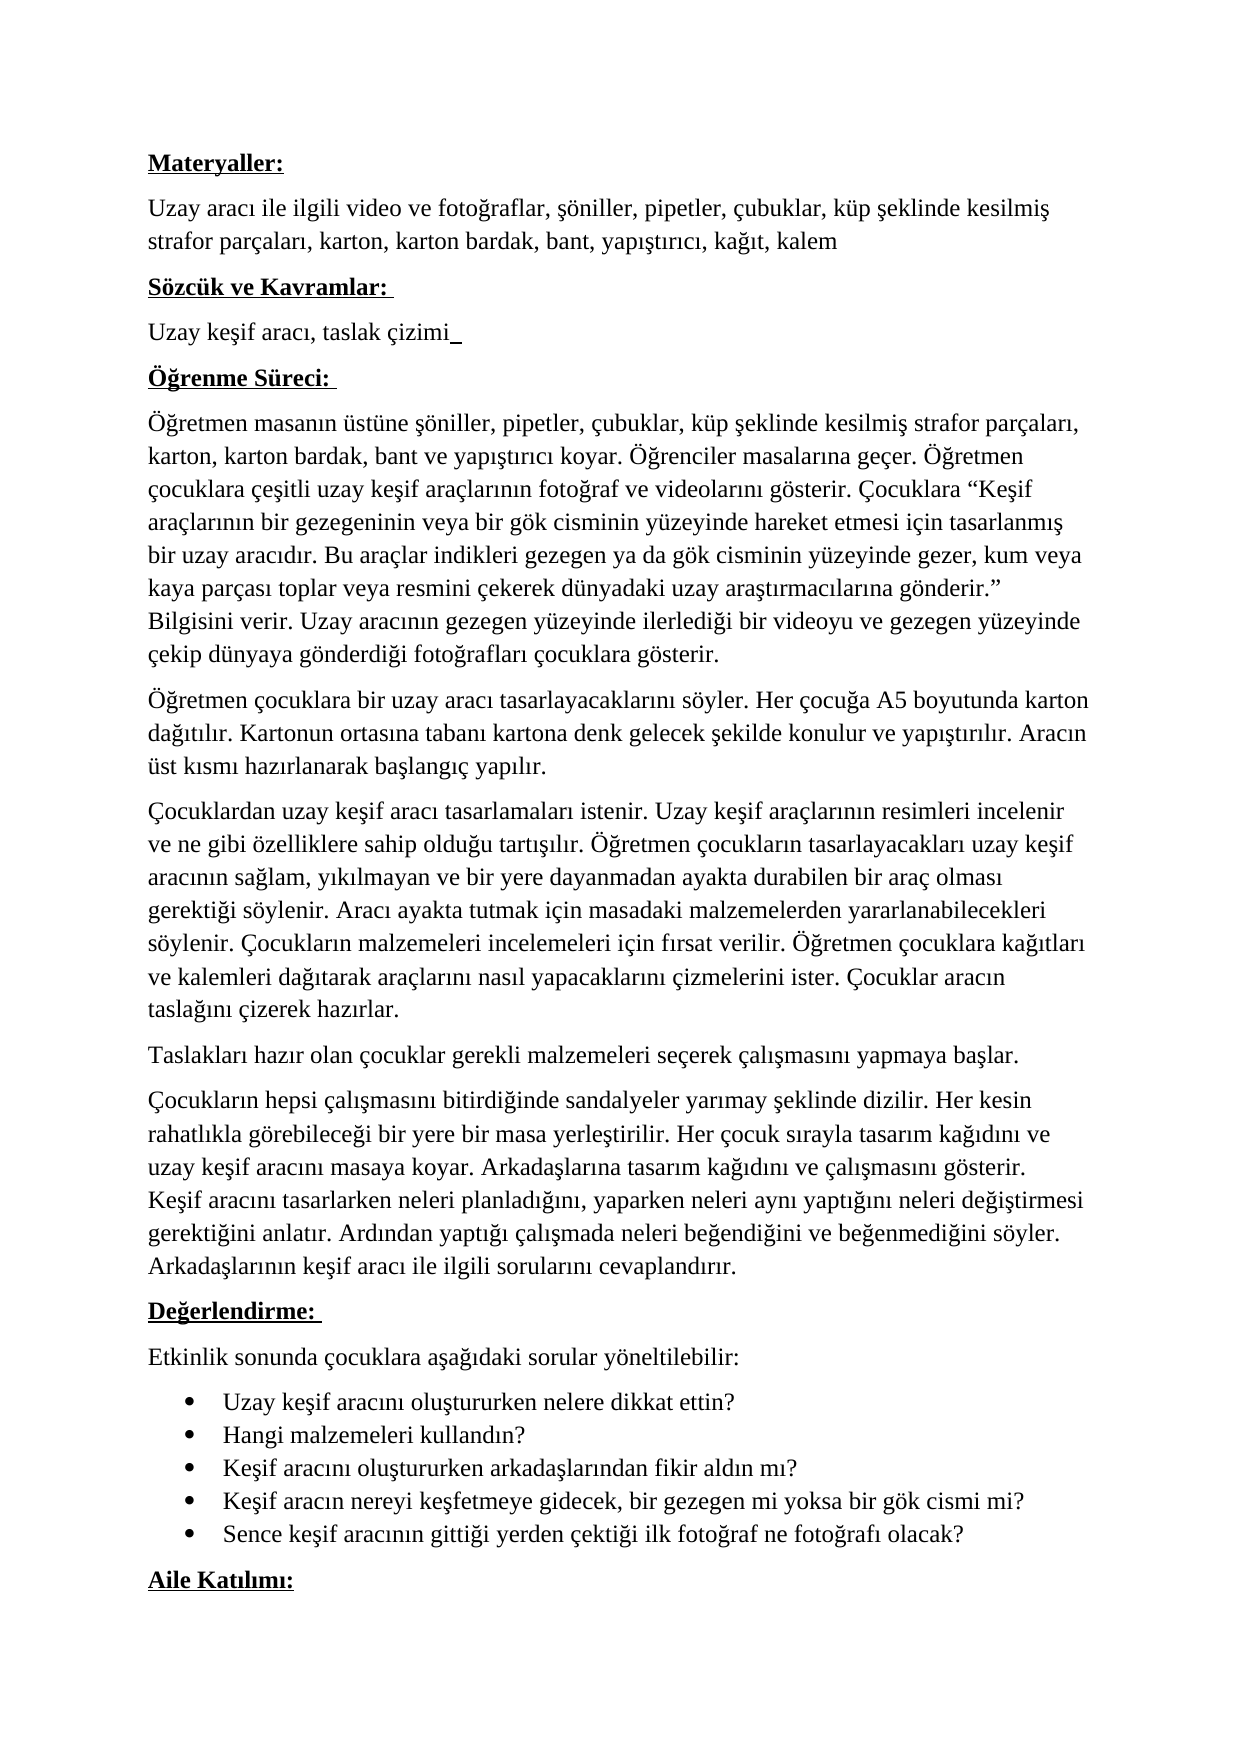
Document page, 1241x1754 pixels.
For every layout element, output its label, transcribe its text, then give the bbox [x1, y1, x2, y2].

text Öğretmen çocuklara bir uzay aracı tasarlayacaklarını söyler. Her çocuğa A5 boyutunda karton dağıtılır. Kartonun ortasına tabanı kartona denk gelecek şekilde konulur ve yapıştırılır. Aracın üst kısmı hazırlanarak başlangıç yapılır. [148, 685, 1093, 780]
text Öğretmen masanın üstüne şöniller, pipetler, çubuklar, küp şeklinde kesilmiş strafor parçaları, karton, karton bardak, bant ve yapıştırıcı koyar. Öğrenciler masalarına geçer. Öğretmen çocuklara çeşitli uzay keşif araçlarının fotoğraf ve videolarını gösterir. Çocuklara “Keşif araçlarının bir gezegeninin veya bir gök cisminin yüzeyinde hareket etmesi için tasarlanmış bir uzay aracıdır. Bu araçlar indikleri gezegen ya da gök cisminin yüzeyinde gezer, kum veya kaya parçası toplar veya resmini çekerek dünyadaki uzay araştırmacılarına gönderir.” Bilgisini verir. Uzay aracının gezegen yüzeyinde ilerlediği bir videoyu ve gezegen yüzeyinde çekip dünyaya gönderdiği fotoğrafları çocuklara gösterir. [148, 408, 1093, 668]
text Taslakları hazır olan çocuklar gerekli malzemeleri seçerek çalışmasını yapmaya başlar. [148, 1040, 1093, 1069]
text Uzay keşif aracı, taslak çizimi [148, 317, 1093, 346]
text Çocuklardan uzay keşif aracı tasarlamaları istenir. Uzay keşif araçlarının resimleri incelenir ve ne gibi özelliklere sahip olduğu tartışılır. Öğretmen çocukların tasarlayacakları uzay keşif aracının sağlam, yıkılmayan ve bir yere dayanmadan ayakta durabilen bir araç olması gerektiği söylenir. Aracı ayakta tutmak için masadaki malzemelerden yararlanabilecekleri söylenir. Çocukların malzemeleri incelemeleri için fırsat verilir. Öğretmen çocuklara kağıtları ve kalemleri dağıtarak araçlarını nasıl yapacaklarını çizmelerini ister. Çocuklar aracın taslağını çizerek hazırlar. [148, 796, 1093, 1023]
text Aile Katılımı: [148, 1565, 1093, 1594]
list Sence keşif aracının gittiği yerden çektiği ilk fotoğraf ne fotoğrafı olacak? [185, 1519, 1093, 1548]
text Etkinlik sonunda çocuklara aşağıdaki sorular yöneltilebilir: [148, 1342, 1093, 1371]
list Keşif aracın nereyi keşfetmeye gidecek, bir gezegen mi yoksa bir gök cismi mi? [185, 1486, 1093, 1515]
list Keşif aracını oluştururken arkadaşlarından fikir aldın mı? [185, 1453, 1093, 1482]
text Materyaller: [148, 148, 1093, 176]
list Uzay keşif aracını oluştururken nelere dikkat ettin? [185, 1387, 1093, 1416]
list Hangi malzemeleri kullandın? [185, 1420, 1093, 1449]
text Çocukların hepsi çalışmasını bitirdiğinde sandalyeler yarımay şeklinde dizilir. Her kesin rahatlıkla görebileceği bir yere bir masa yerleştirilir. Her çocuk sırayla tasarım kağıdını ve uzay keşif aracını masaya koyar. Arkadaşlarına tasarım kağıdını ve çalışmasını gösterir. Keşif aracını tasarlarken neleri planladığını, yaparken neleri aynı yaptığını neleri değiştirmesi gerektiğini anlatır. Ardından yaptığı çalışmada neleri beğendiğini ve beğenmediğini söyler. Arkadaşlarının keşif aracı ile ilgili sorularını cevaplandırır. [148, 1086, 1093, 1279]
text Değerlendirme: [148, 1296, 1093, 1325]
text Öğrenme Süreci: [148, 363, 1093, 391]
text Sözcük ve Kavramlar: [148, 272, 1093, 300]
text Uzay aracı ile ilgili video ve fotoğraflar, şöniller, pipetler, çubuklar, küp şeklinde kesilmiş strafor parçaları, karton, karton bardak, bant, yapıştırıcı, kağıt, kalem [148, 193, 1093, 255]
